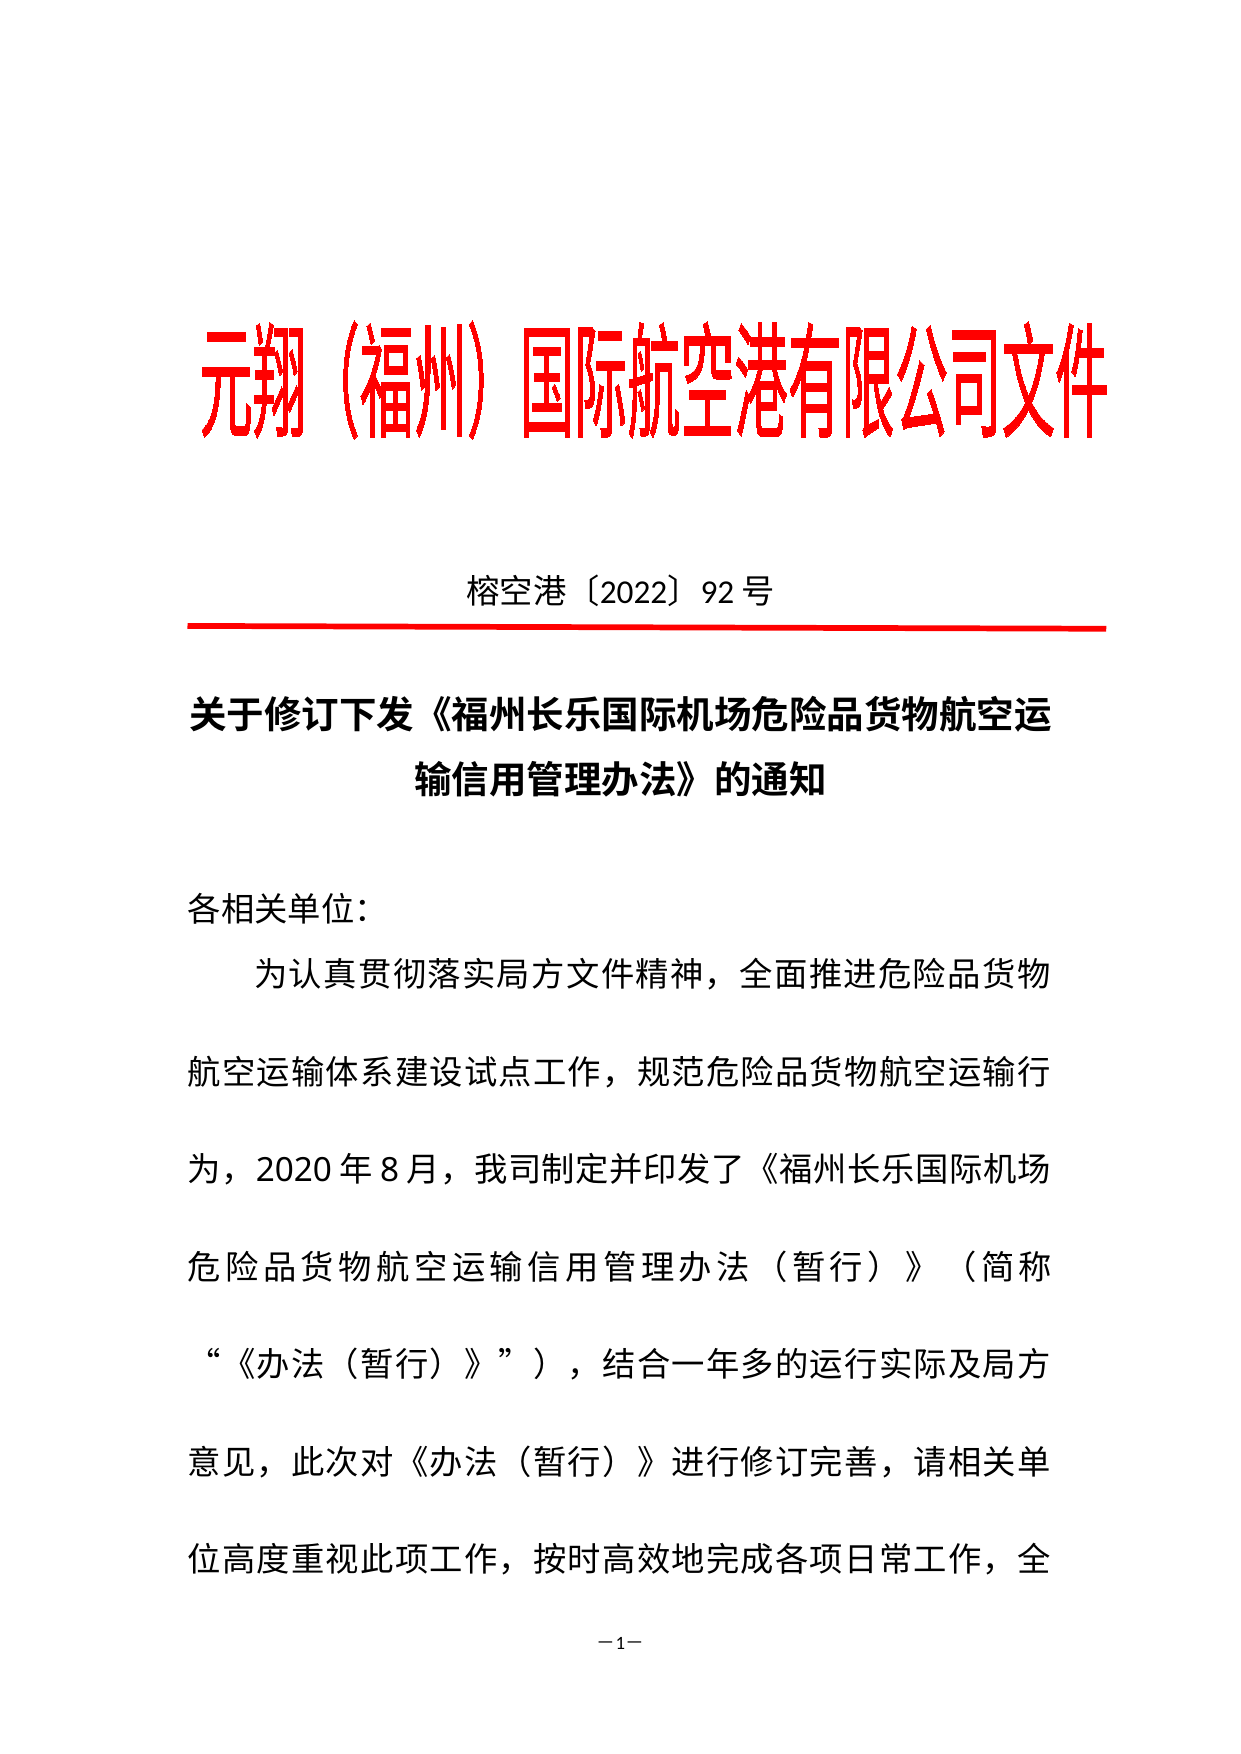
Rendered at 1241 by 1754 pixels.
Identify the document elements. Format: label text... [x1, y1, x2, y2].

text 榕空港〔2022〕92号 [187, 556, 1053, 615]
text 各相关单位： [187, 875, 1053, 940]
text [187, 940, 1053, 1590]
text 关于修订下发《福州长乐国际机场危险品货物航空运输信用管理办法》的通知 [187, 680, 1053, 810]
